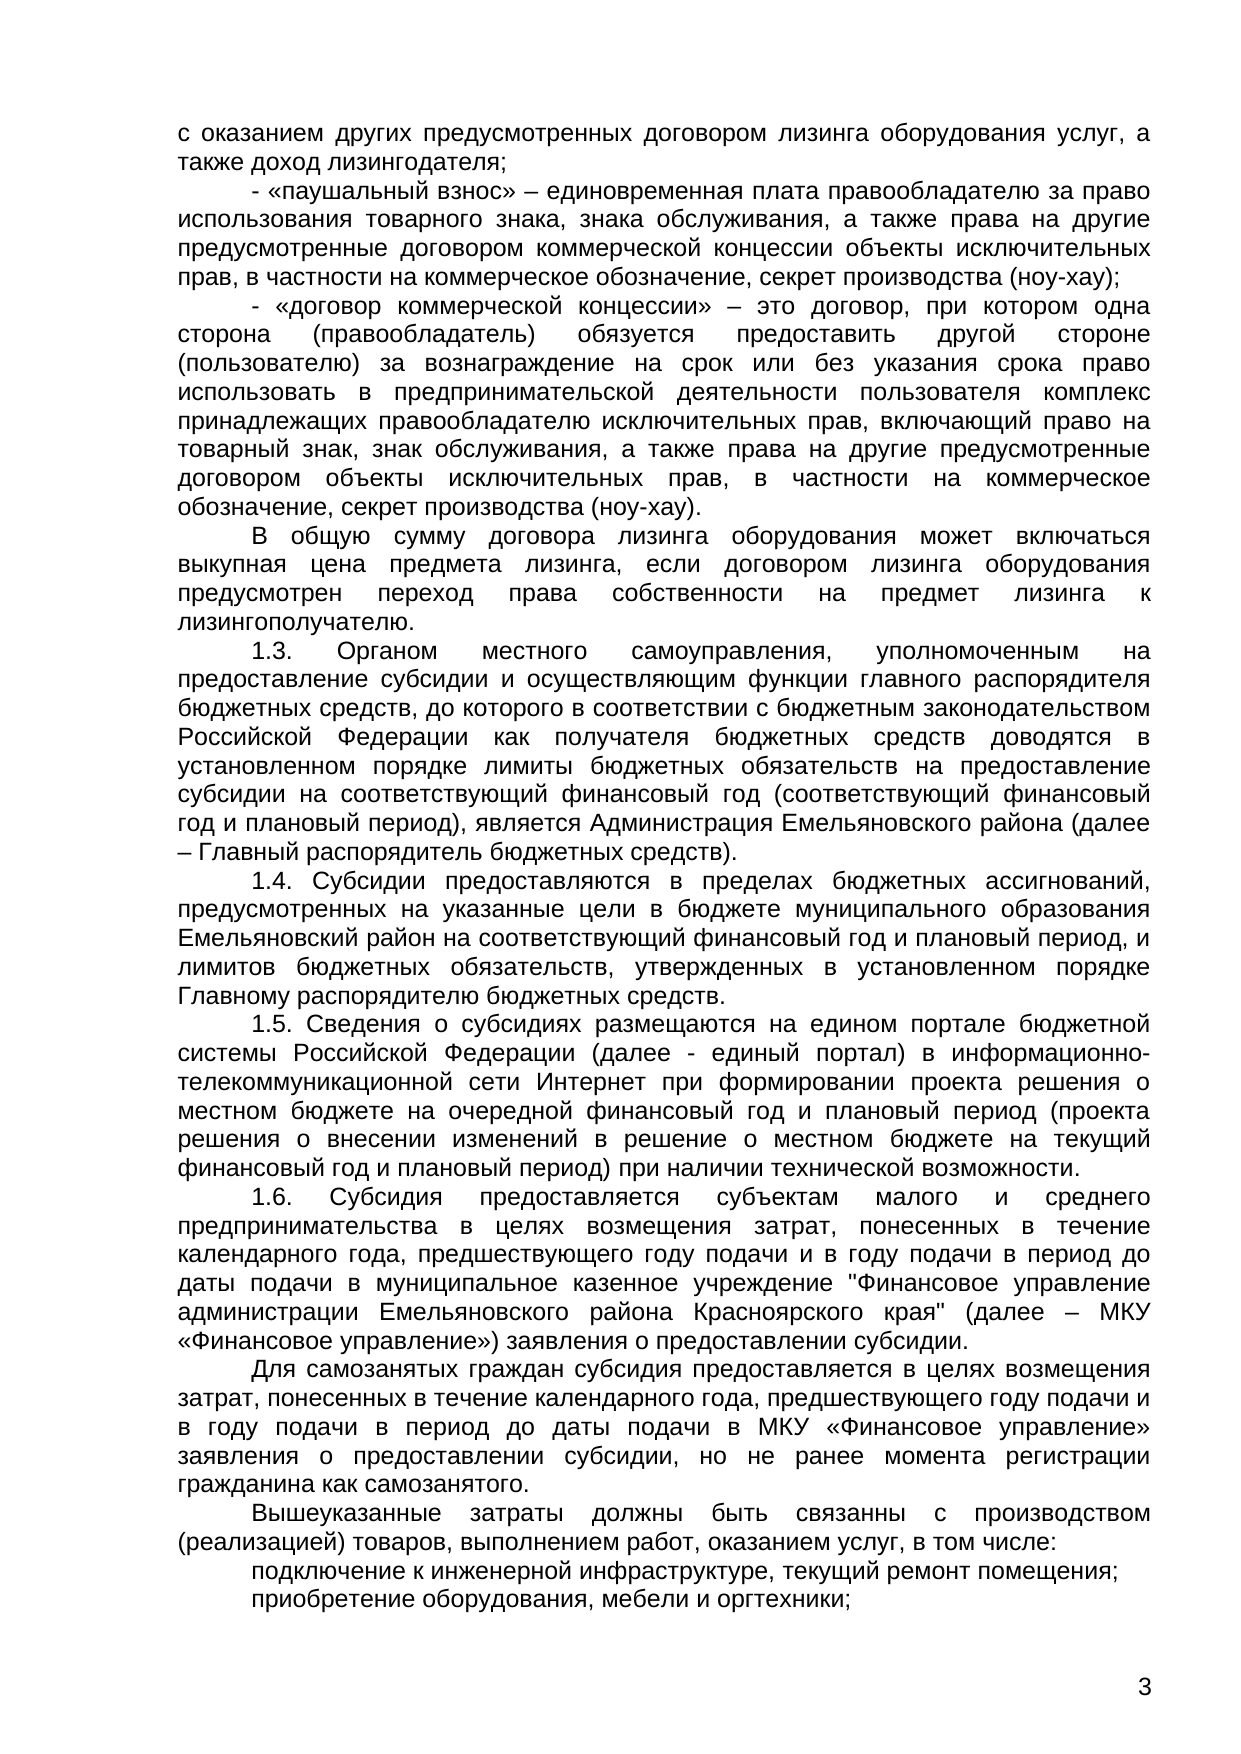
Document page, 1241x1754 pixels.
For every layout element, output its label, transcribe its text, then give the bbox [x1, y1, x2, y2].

text 1.6. Субсидия предоставляется субъектам малого и среднего предпринимательства в целях возмещения затрат, понесенных в течение календарного года, предшествующего году подачи и в году подачи в период до даты подачи в муниципальное казенное учреждение "Финансовое управление администрации Емельяновского района Красноярского края" (далее – МКУ «Финансовое управление») заявления о предоставлении субсидии. [177, 1182, 1152, 1354]
text В общую сумму договора лизинга оборудования может включаться выкупная цена предмета лизинга, если договором лизинга оборудования предусмотрен переход права собственности на предмет лизинга к лизингополучателю. [177, 521, 1152, 636]
text 1.4. Субсидии предоставляются в пределах бюджетных ассигнований, предусмотренных на указанные цели в бюджете муниципального образования Емельяновский район на соответствующий финансовый год и плановый период, и лимитов бюджетных обязательств, утвержденных в установленном порядке Главному распорядителю бюджетных средств. [177, 866, 1152, 1009]
text 1.3. Органом местного самоуправления, уполномоченным на предоставление субсидии и осуществляющим функции главного распорядителя бюджетных средств, до которого в соответствии с бюджетным законодательством Российской Федерации как получателя бюджетных средств доводятся в установленном порядке лимиты бюджетных обязательств на предоставление субсидии на соответствующий финансовый год (соответствующий финансовый год и плановый период), является Администрация Емельяновского района (далее – Главный распорядитель бюджетных средств). [177, 636, 1152, 866]
text Вышеуказанные затраты должны быть связанны с производством (реализацией) товаров, выполнением работ, оказанием услуг, в том числе: [177, 1498, 1152, 1556]
text - «договор коммерческой концессии» – это договор, при котором одна сторона (правообладатель) обязуется предоставить другой стороне (пользователю) за вознаграждение на срок или без указания срока право использовать в предпринимательской деятельности пользователя комплекс принадлежащих правообладателю исключительных прав, включающий право на товарный знак, знак обслуживания, а также права на другие предусмотренные договором объекты исключительных прав, в частности на коммерческое обозначение, секрет производства (ноу-хау). [177, 291, 1152, 521]
text - «паушальный взнос» – единовременная плата правообладателю за право использования товарного знака, знака обслуживания, а также права на другие предусмотренные договором коммерческой концессии объекты исключительных прав, в частности на коммерческое обозначение, секрет производства (ноу-хау); [177, 176, 1152, 291]
text подключение к инженерной инфраструктуре, текущий ремонт помещения; [177, 1556, 1152, 1584]
text Для самозанятых граждан субсидия предоставляется в целях возмещения затрат, понесенных в течение календарного года, предшествующего году подачи и в году подачи в период до даты подачи в МКУ «Финансовое управление» заявления о предоставлении субсидии, но не ранее момента регистрации гражданина как самозанятого. [177, 1354, 1152, 1498]
text 1.5. Сведения о субсидиях размещаются на едином портале бюджетной системы Российской Федерации (далее - единый портал) в информационно-телекоммуникационной сети Интернет при формировании проекта решения о местном бюджете на очередной финансовый год и плановый период (проекта решения о внесении изменений в решение о местном бюджете на текущий финансовый год и плановый период) при наличии технической возможности. [177, 1009, 1152, 1182]
text приобретение оборудования, мебели и оргтехники; [177, 1584, 1152, 1613]
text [177, 118, 1152, 176]
